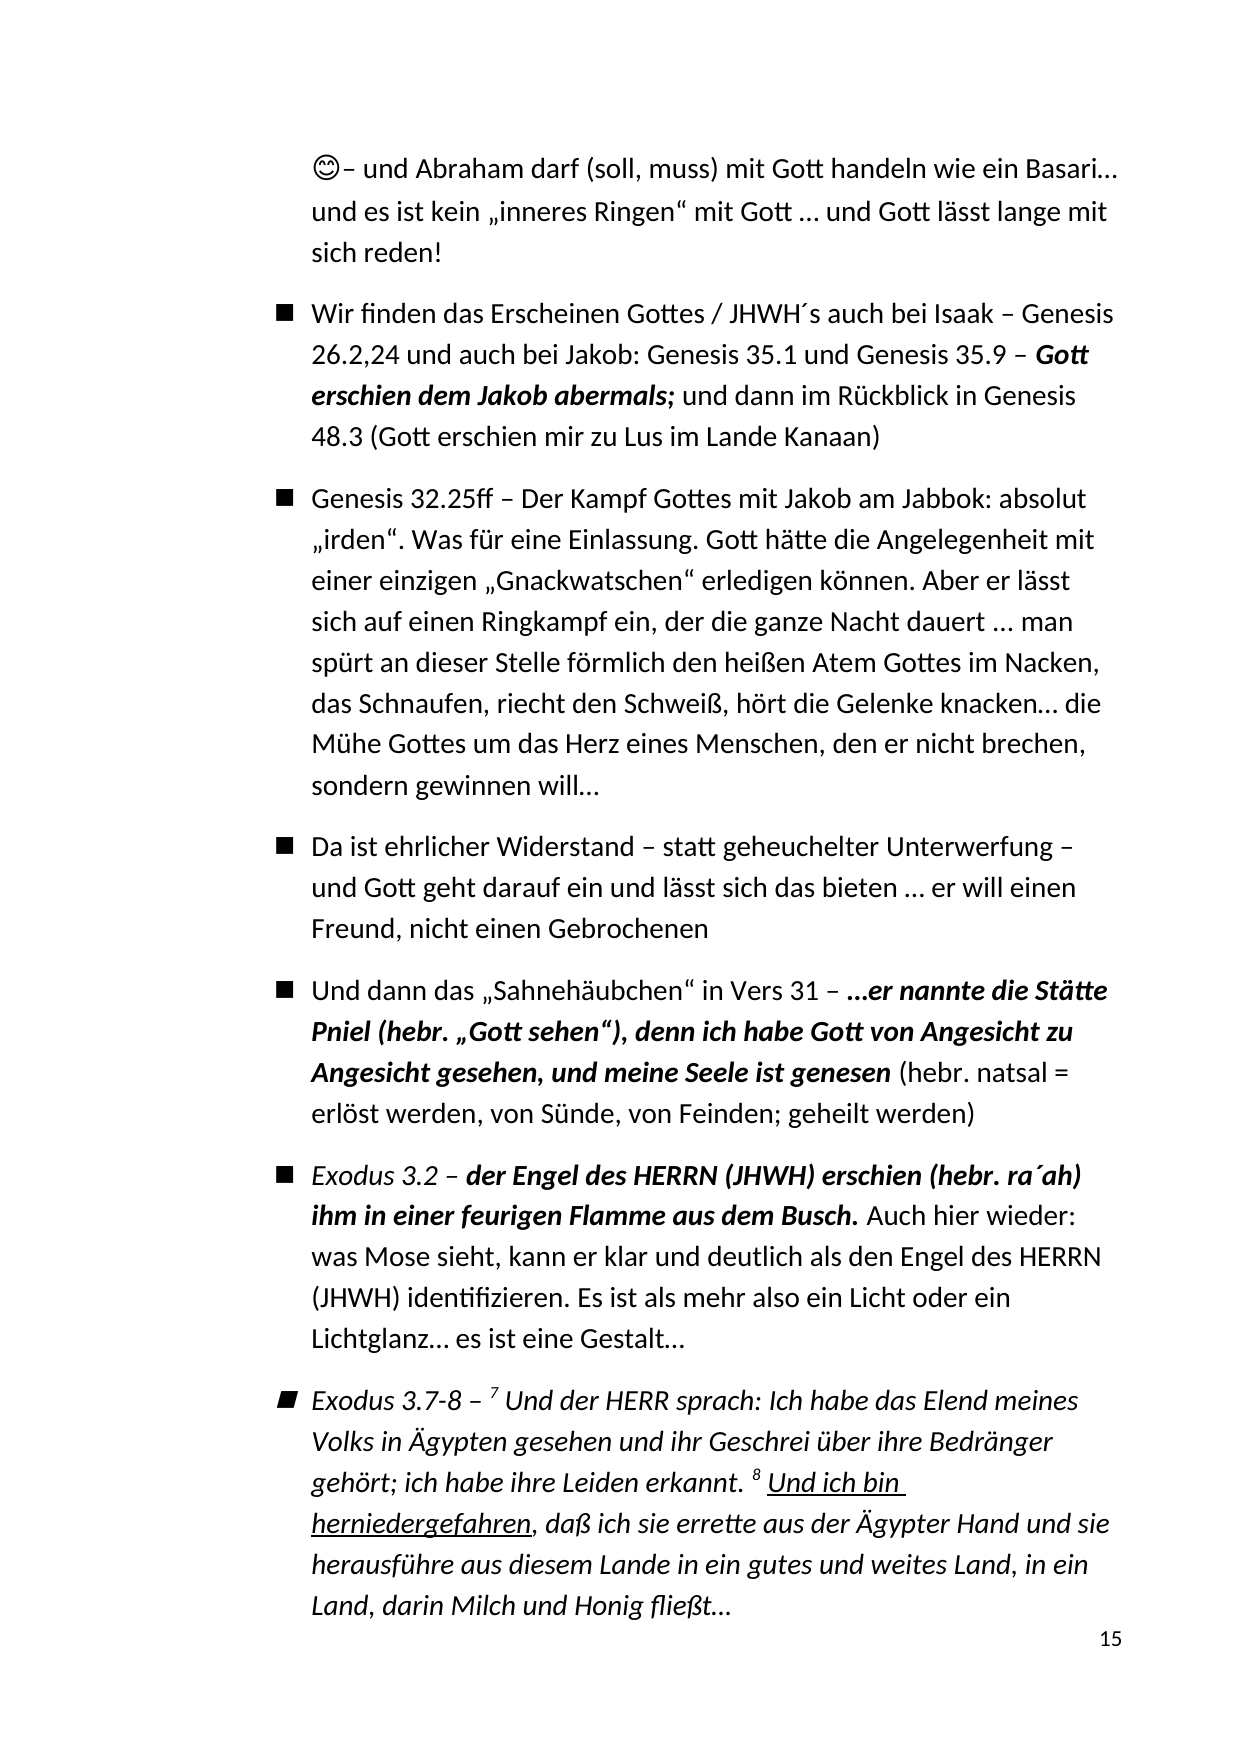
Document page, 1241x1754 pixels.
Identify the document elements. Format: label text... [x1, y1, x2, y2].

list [274, 148, 1122, 269]
list Wir finden das Erscheinen Gottes / JHWH´s auch bei Isaak – Genesis 26.2,24 und auch bei Jakob: Genesis 35.1 und Genesis 35.9 – Gott erschien dem Jakob abermals; und dann im Rückblick in Genesis 48.3 (Gott erschien mir zu Lus im Lande Kanaan) [274, 295, 1122, 454]
list Da ist ehrlicher Widerstand – statt geheuchelter Unterwerfung – und Gott geht darauf ein und lässt sich das bieten … er will einen Freund, nicht einen Gebrochenen [274, 828, 1122, 946]
list Exodus 3.2 – der Engel des HERRN (JHWH) erschien (hebr. ra´ah) ihm in einer feurigen Flamme aus dem Busch. Auch hier wieder: was Mose sieht, kann er klar und deutlich als den Engel des HERRN (JHWH) identifizieren. Es ist als mehr also ein Licht oder ein Lichtglanz… es ist eine Gestalt… [274, 1157, 1122, 1356]
list Und dann das „Sahnehäubchen“ in Vers 31 – …er nannte die Stätte Pniel (hebr. „Gott sehen“), denn ich habe Gott von Angesicht zu Angesicht gesehen, und meine Seele ist genesen (hebr. natsal = erlöst werden, von Sünde, von Feinden; geheilt werden) [274, 972, 1122, 1130]
list Exodus 3.7-8 – 7 Und der HERR sprach: Ich habe das Elend meines Volks in Ägypten gesehen und ihr Geschrei über ihre Bedränger gehört; ich habe ihre Leiden erkannt. 8 Und ich bin herniedergefahren, daß ich sie errette aus der Ägypter Hand und sie herausführe aus diesem Lande in ein gutes und weites Land, in ein Land, darin Milch und Honig fließt… [274, 1382, 1122, 1622]
list Genesis 32.25ff – Der Kampf Gottes mit Jakob am Jabbok: absolut „irden“. Was für eine Einlassung. Gott hätte die Angelegenheit mit einer einzigen „Gnackwatschen“ erledigen können. Aber er lässt sich auf einen Ringkampf ein, der die ganze Nacht dauert ... man spürt an dieser Stelle förmlich den heißen Atem Gottes im Nacken, das Schnaufen, riecht den Schweiß, hört die Gelenke knacken… die Mühe Gottes um das Herz eines Menschen, den er nicht brechen, sondern gewinnen will… [274, 480, 1122, 802]
